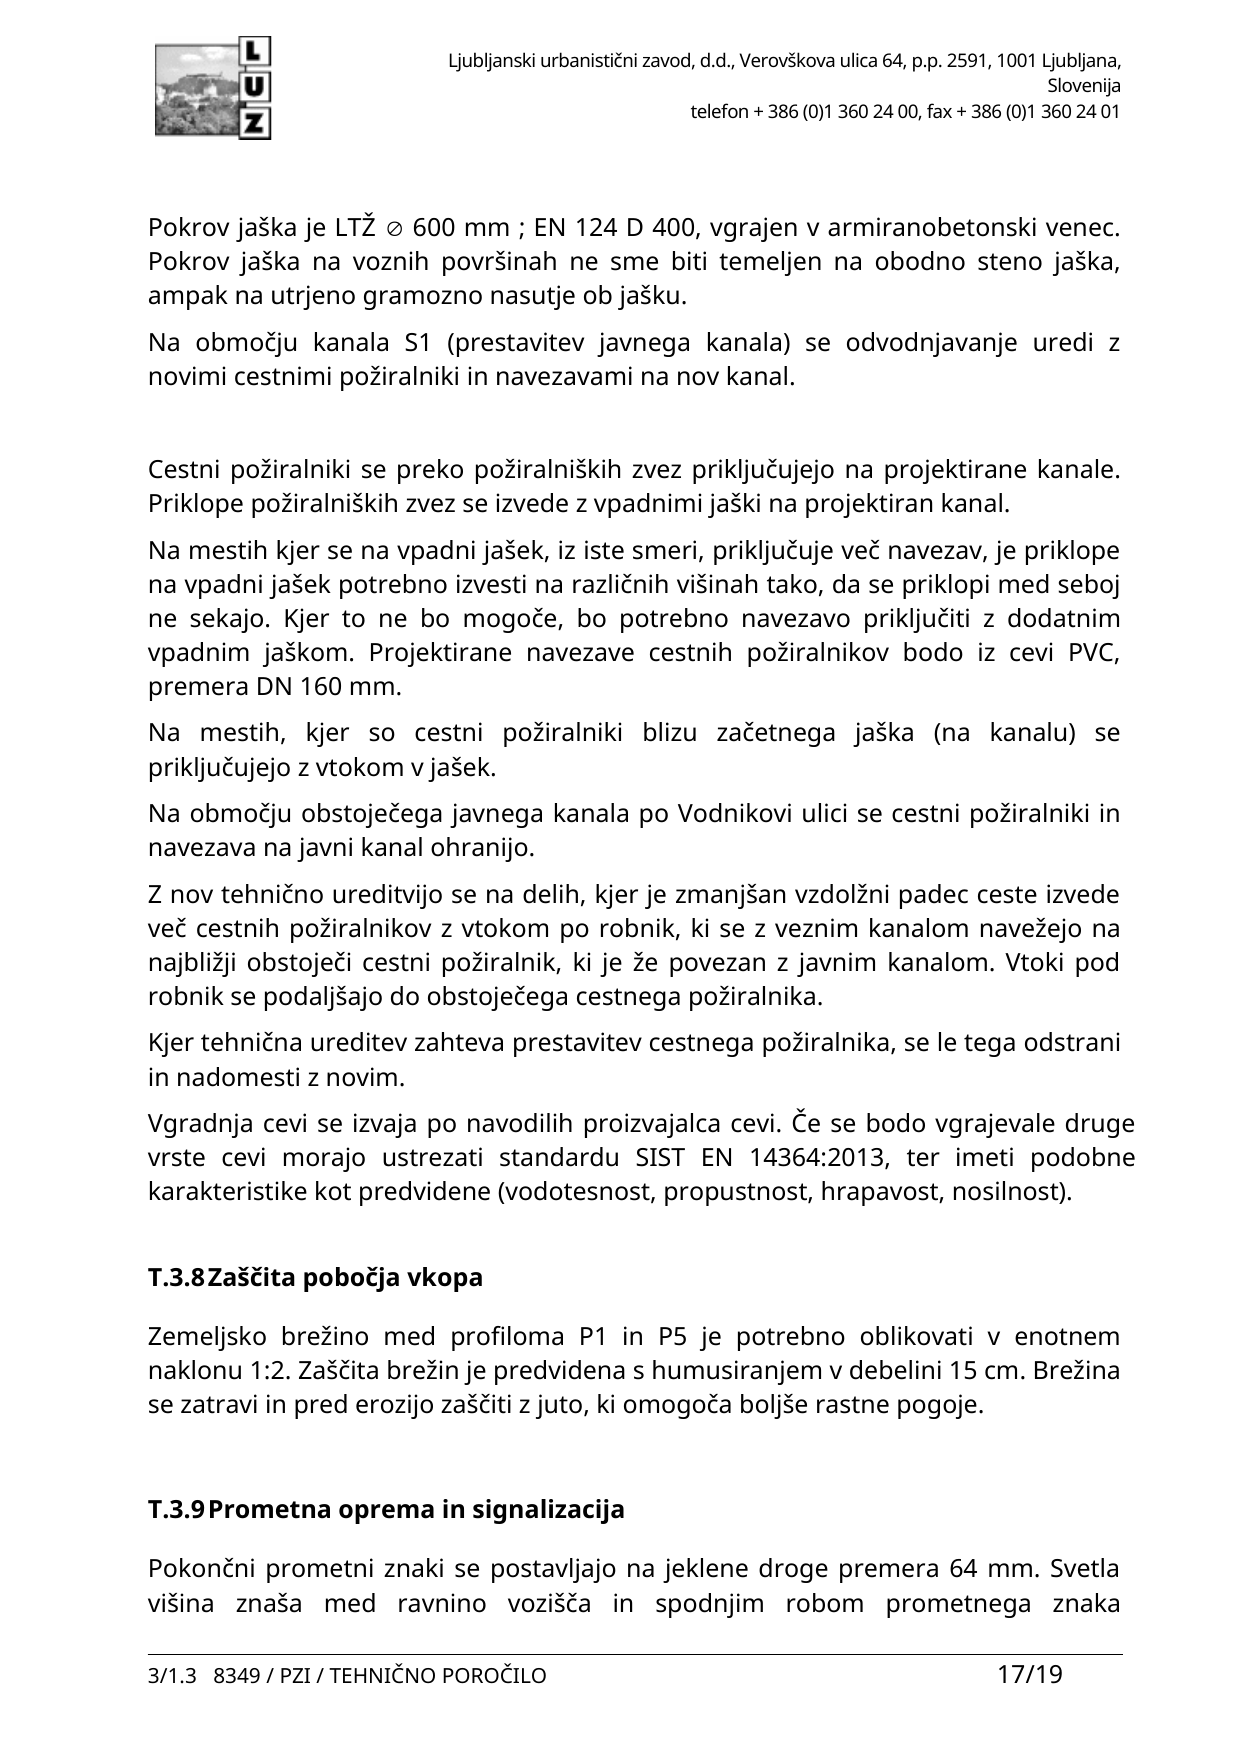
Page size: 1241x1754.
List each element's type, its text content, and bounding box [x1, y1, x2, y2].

text Vgradnja cevi se izvaja po navodilih proizvajalca cevi. Če se bodo vgrajevale druge vrste cevi morajo ustrezati standardu SIST EN 14364:2013, ter imeti podobne karakteristike kot predvidene (vodotesnost, propustnost, hrapavost, nosilnost). [148, 1106, 1137, 1208]
text Kjer tehnična ureditev zahteva prestavitev cestnega požiralnika, se le tega odstrani in nadomesti z novim. [148, 1025, 1122, 1093]
subtitle Zaščita pobočja vkopa [148, 1259, 1122, 1293]
text Zemeljsko brežino med profiloma P1 in P5 je potrebno oblikovati v enotnem naklonu 1:2. Zaščita brežin je predvidena s humusiranjem v debelini 15 cm. Brežina se zatravi in pred erozijo zaščiti z juto, ki omogoča boljše rastne pogoje. [148, 1318, 1122, 1421]
text Na mestih kjer se na vpadni jašek, iz iste smeri, priključuje več navezav, je priklope na vpadni jašek potrebno izvesti na različnih višinah tako, da se priklopi med seboj ne sekajo. Kjer to ne bo mogoče, bo potrebno navezavo priključiti z dodatnim vpadnim jaškom. Projektirane navezave cestnih požiralnikov bodo iz cevi PVC, premera DN 160 mm. [148, 532, 1122, 703]
subtitle Prometna oprema in signalizacija [148, 1492, 1122, 1526]
text Pokrov jaška je LTŽ 600 mm ; EN 124 D 400, vgrajen v armiranobetonski venec. Pokrov jaška na voznih površinah ne sme biti temeljen na obodno steno jaška, ampak na utrjeno gramozno nasutje ob jašku. [148, 210, 1122, 312]
text Na območju obstoječega javnega kanala po Vodnikovi ulici se cestni požiralniki in navezava na javni kanal ohranijo. [148, 796, 1122, 864]
text Na mestih, kjer so cestni požiralniki blizu začetnega jaška (na kanalu) se priključujejo z vtokom v jašek. [148, 715, 1122, 783]
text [148, 1551, 1122, 1619]
text Z nov tehnično ureditvijo se na delih, kjer je zmanjšan vzdolžni padec ceste izvede več cestnih požiralnikov z vtokom po robnik, ki se z veznim kanalom navežejo na najbližji obstoječi cestni požiralnik, ki je že povezan z javnim kanalom. Vtoki pod robnik se podaljšajo do obstoječega cestnega požiralnika. [148, 876, 1122, 1013]
text Na območju kanala S1 (prestavitev javnega kanala) se odvodnjavanje uredi z novimi cestnimi požiralniki in navezavami na nov kanal. [148, 324, 1122, 393]
text Cestni požiralniki se preko požiralniških zvez priključujejo na projektirane kanale. Priklope požiralniških zvez se izvede z vpadnimi jaški na projektiran kanal. [148, 452, 1122, 520]
